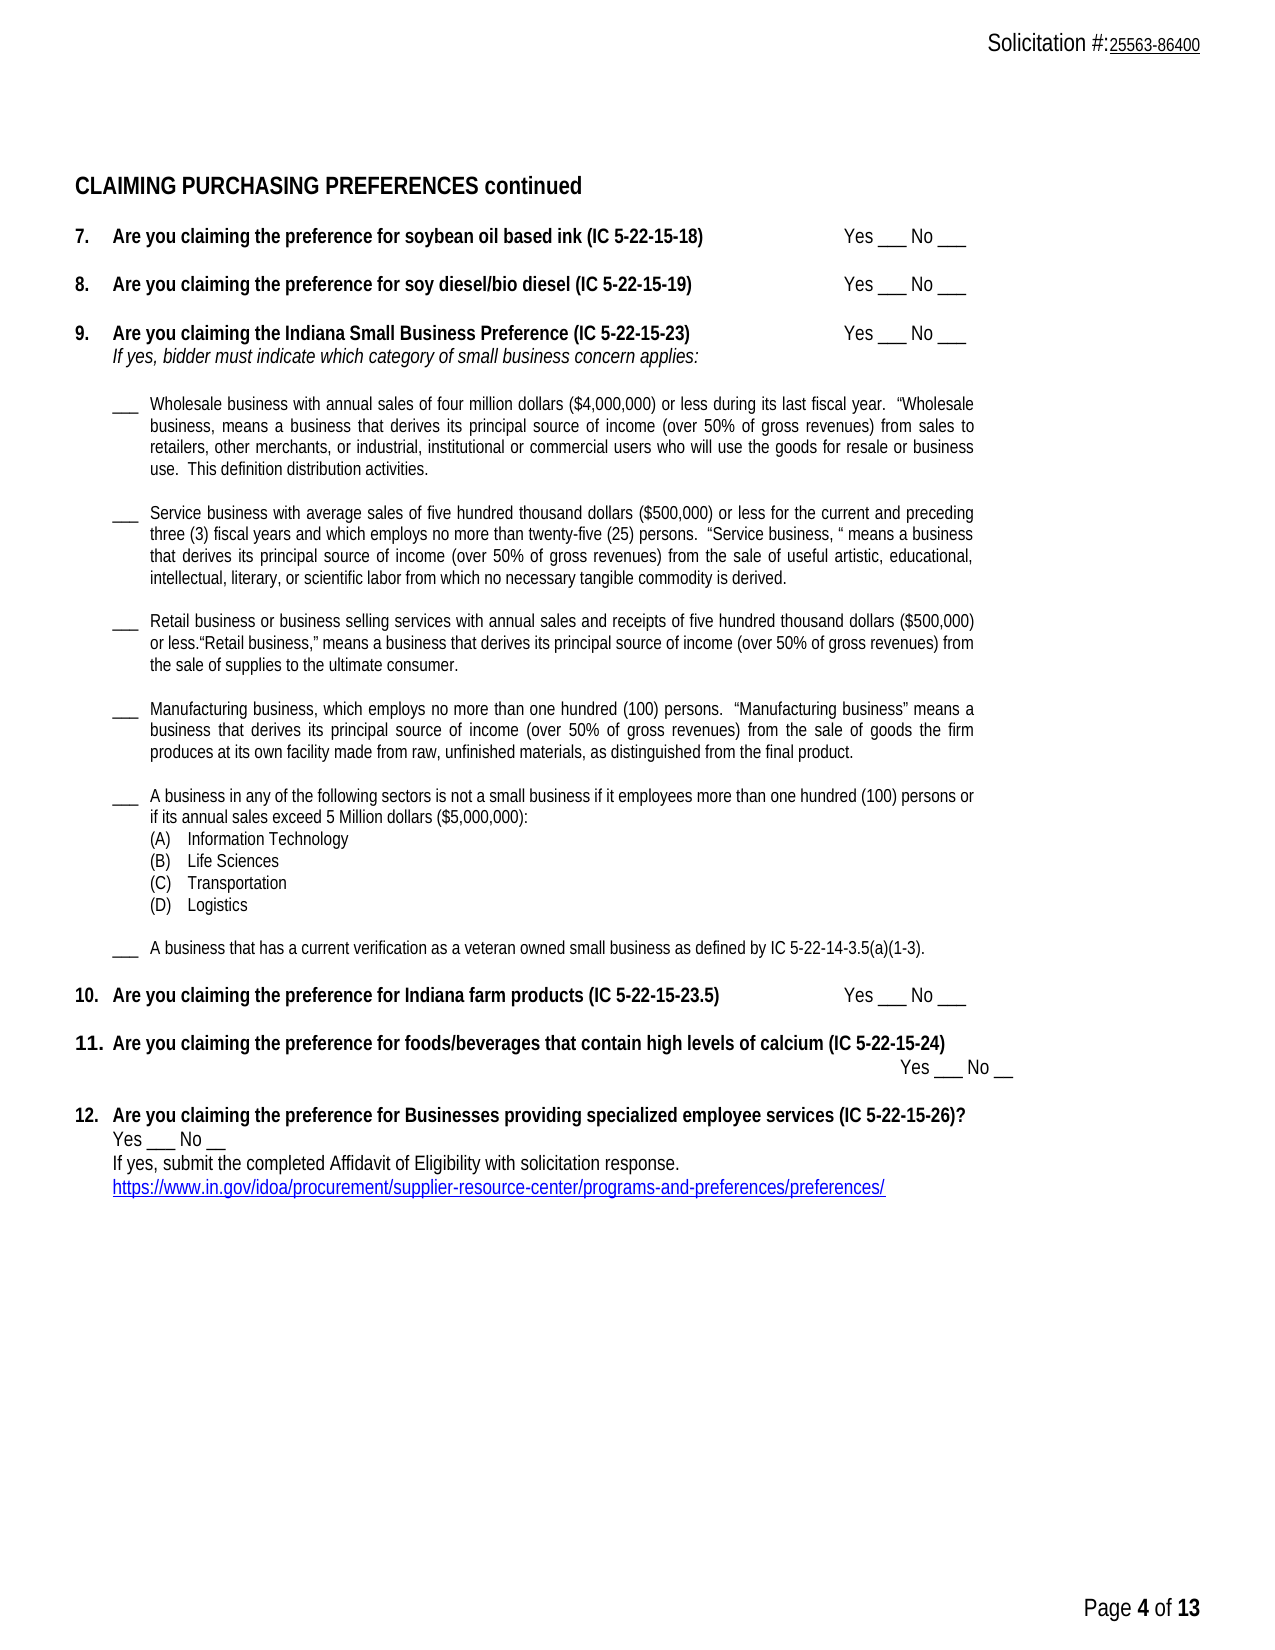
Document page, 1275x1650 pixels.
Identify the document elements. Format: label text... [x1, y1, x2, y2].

list If yes, submit the completed Affidavit of Eligibility with solicitation response. [112, 1151, 1200, 1175]
list Transportation [150, 872, 975, 893]
list Are you claiming the preference for Indiana farm products (IC 5-22-15-23.5) Yes ___ No ___ [75, 983, 1200, 1007]
list Yes ___ No __ [112, 1127, 1200, 1151]
list Are you claiming the Indiana Small Business Preference (IC 5-22-15-23) Yes ___ No ___ [75, 320, 1200, 344]
list Logistics [150, 893, 975, 915]
list https://www.in.gov/idoa/procurement/supplier-resource-center/programs-and-preferences/preferences/ [112, 1175, 1200, 1199]
text CLAIMING PURCHASING PREFERENCES continued [75, 171, 1200, 200]
text ___ Service business with average sales of five hundred thousand dollars ($500,000) or less for the current and preceding three (3) fiscal years and which employs no more than twenty-five (25) persons. “Service business, “ means a business that derives its principal source of income (over 50% of gross revenues) from the sale of useful artistic, educational, intellectual, literary, or scientific labor from which no necessary tangible commodity is derived. [112, 502, 975, 588]
list Are you claiming the preference for Businesses providing specialized employee services (IC 5-22-15-26)? [75, 1103, 1200, 1127]
text ___ Manufacturing business, which employs no more than one hundred (100) persons. “Manufacturing business” means a business that derives its principal source of income (over 50% of gross revenues) from the sale of goods the firm produces at its own facility made from raw, unfinished materials, as distinguished from the final product. [112, 697, 975, 763]
list Are you claiming the preference for soy diesel/bio diesel (IC 5-22-15-19) Yes ___ No ___ [75, 272, 1200, 296]
list Are you claiming the preference for foods/beverages that contain high levels of calcium (IC 5-22-15-24) Yes ___ No __ [75, 1031, 1200, 1079]
list Are you claiming the preference for soybean oil based ink (IC 5-22-15-18) Yes ___ No ___ [75, 224, 1200, 248]
text ___ Wholesale business with annual sales of four million dollars ($4,000,000) or less during its last fiscal year. “Wholesale business, means a business that derives its principal source of income (over 50% of gross revenues) from sales to retailers, other merchants, or industrial, institutional or commercial users who will use the goods for resale or business use. This definition distribution activities. [112, 393, 975, 479]
list Information Technology [150, 828, 975, 850]
text ___ Retail business or business selling services with annual sales and receipts of five hundred thousand dollars ($500,000) or less.“Retail business,” means a business that derives its principal source of income (over 50% of gross revenues) from the sale of supplies to the ultimate consumer. [112, 610, 975, 676]
text If yes, bidder must indicate which category of small business concern applies: [112, 344, 975, 368]
text ___ A business that has a current verification as a veteran owned small business as defined by IC 5-22-14-3.5(a)(1-3). [112, 937, 975, 958]
list Life Sciences [150, 850, 975, 871]
text ___ A business in any of the following sectors is not a small business if it employees more than one hundred (100) persons or if its annual sales exceed 5 Million dollars ($5,000,000): [112, 784, 975, 828]
